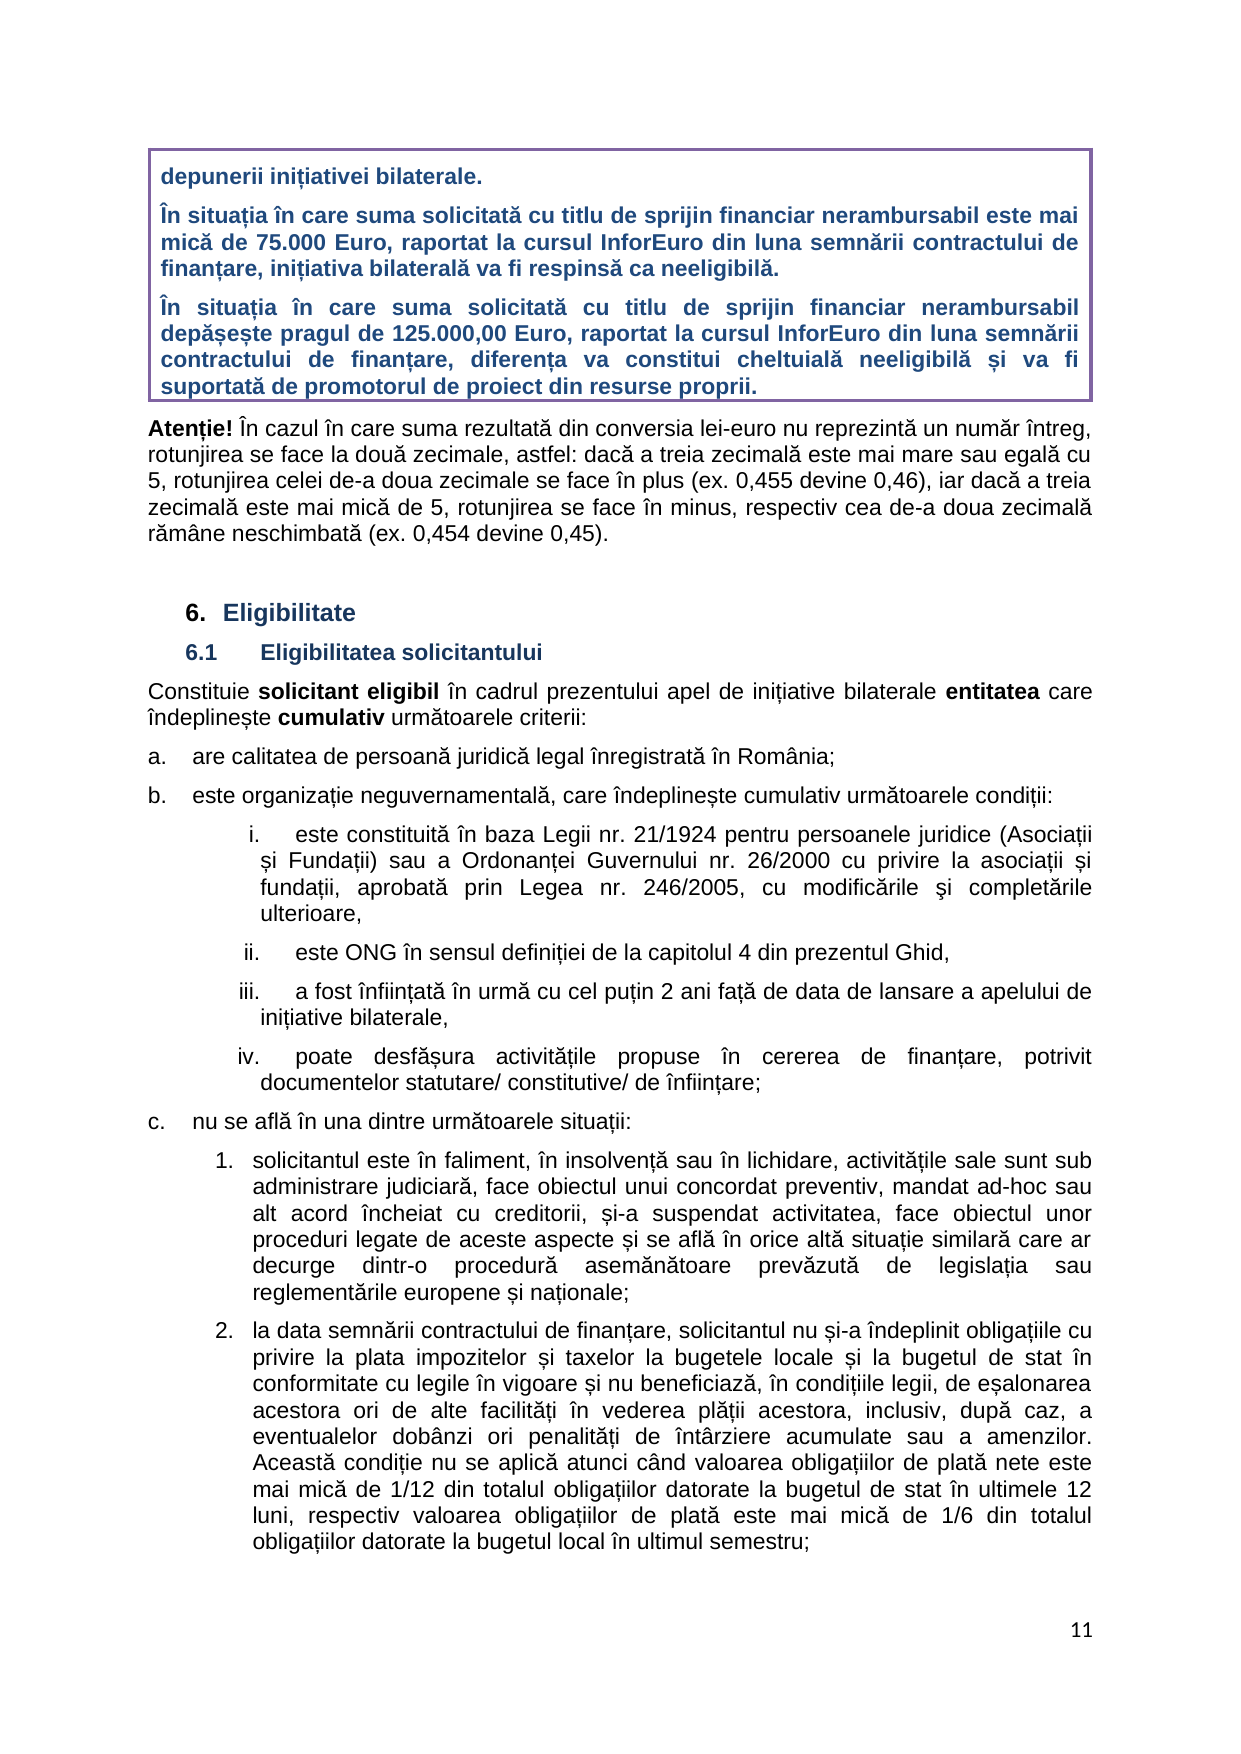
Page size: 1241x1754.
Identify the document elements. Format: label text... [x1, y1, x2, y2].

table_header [151, 151, 1089, 399]
list la data semnării contractului de finanțare, solicitantul nu și-a îndeplinit obligațiile cu privire la plata impozitelor și taxelor la bugetele locale și la bugetul de stat în conformitate cu legile în vigoare și nu beneficiază, în condițiile legii, de eșalonarea acestora ori de alte facilități în vederea plății acestora, inclusiv, după caz, a eventualelor dobânzi ori penalități de întârziere acumulate sau a amenzilor. Această condiție nu se aplică atunci când valoarea obligațiilor de plată nete este mai mică de 1/12 din totalul obligațiilor datorate la bugetul de stat în ultimele 12 luni, respectiv valoarea obligațiilor de plată este mai mică de 1/6 din totalul obligațiilor datorate la bugetul local în ultimul semestru; [215, 1317, 1093, 1555]
list poate desfășura activitățile propuse în cererea de finanțare, potrivit documentelor statutare/ constitutive/ de înființare; [260, 1043, 1093, 1096]
subtitle Eligibilitate [185, 598, 1093, 627]
list solicitantul este în faliment, în insolvență sau în lichidare, activitățile sale sunt sub administrare judiciară, face obiectul unui concordat preventiv, mandat ad-hoc sau alt acord încheiat cu creditorii, și-a suspendat activitatea, face obiectul unor proceduri legate de aceste aspecte și se află în orice altă situație similară care ar decurge dintr-o procedură asemănătoare prevăzută de legislația sau reglementările europene și naționale; [215, 1147, 1093, 1305]
list nu se află în una dintre următoarele situații: [148, 1108, 1093, 1134]
list este organizație neguvernamentală, care îndeplinește cumulativ următoarele condiții: [148, 782, 1093, 808]
list a fost înființată în urmă cu cel puțin 2 ani față de data de lansare a apelului de inițiative bilaterale, [260, 978, 1093, 1030]
subtitle Eligibilitatea solicitantului [185, 639, 1093, 665]
list este ONG în sensul definiției de la capitolul 4 din prezentul Ghid, [260, 939, 1093, 965]
text Atenție! În cazul în care suma rezultată din conversia lei-euro nu reprezintă un număr întreg, rotunjirea se face la două zecimale, astfel: dacă a treia zecimală este mai mare sau egală cu 5, rotunjirea celei de-a doua zecimale se face în plus (ex. 0,455 devine 0,46), iar dacă a treia zecimală este mai mică de 5, rotunjirea se face în minus, respectiv cea de-a doua zecimală rămâne neschimbată (ex. 0,454 devine 0,45). [148, 415, 1093, 546]
list are calitatea de persoană juridică legal înregistrată în România; [148, 743, 1093, 769]
text Constituie solicitant eligibil în cadrul prezentului apel de inițiative bilaterale entitatea care îndeplinește cumulativ următoarele criterii: [148, 678, 1093, 731]
list este constituită în baza Legii nr. 21/1924 pentru persoanele juridice (Asociații și Fundații) sau a Ordonanței Guvernului nr. 26/2000 cu privire la asociații și fundații, aprobată prin Legea nr. 246/2005, cu modificările şi completările ulterioare, [260, 821, 1093, 926]
